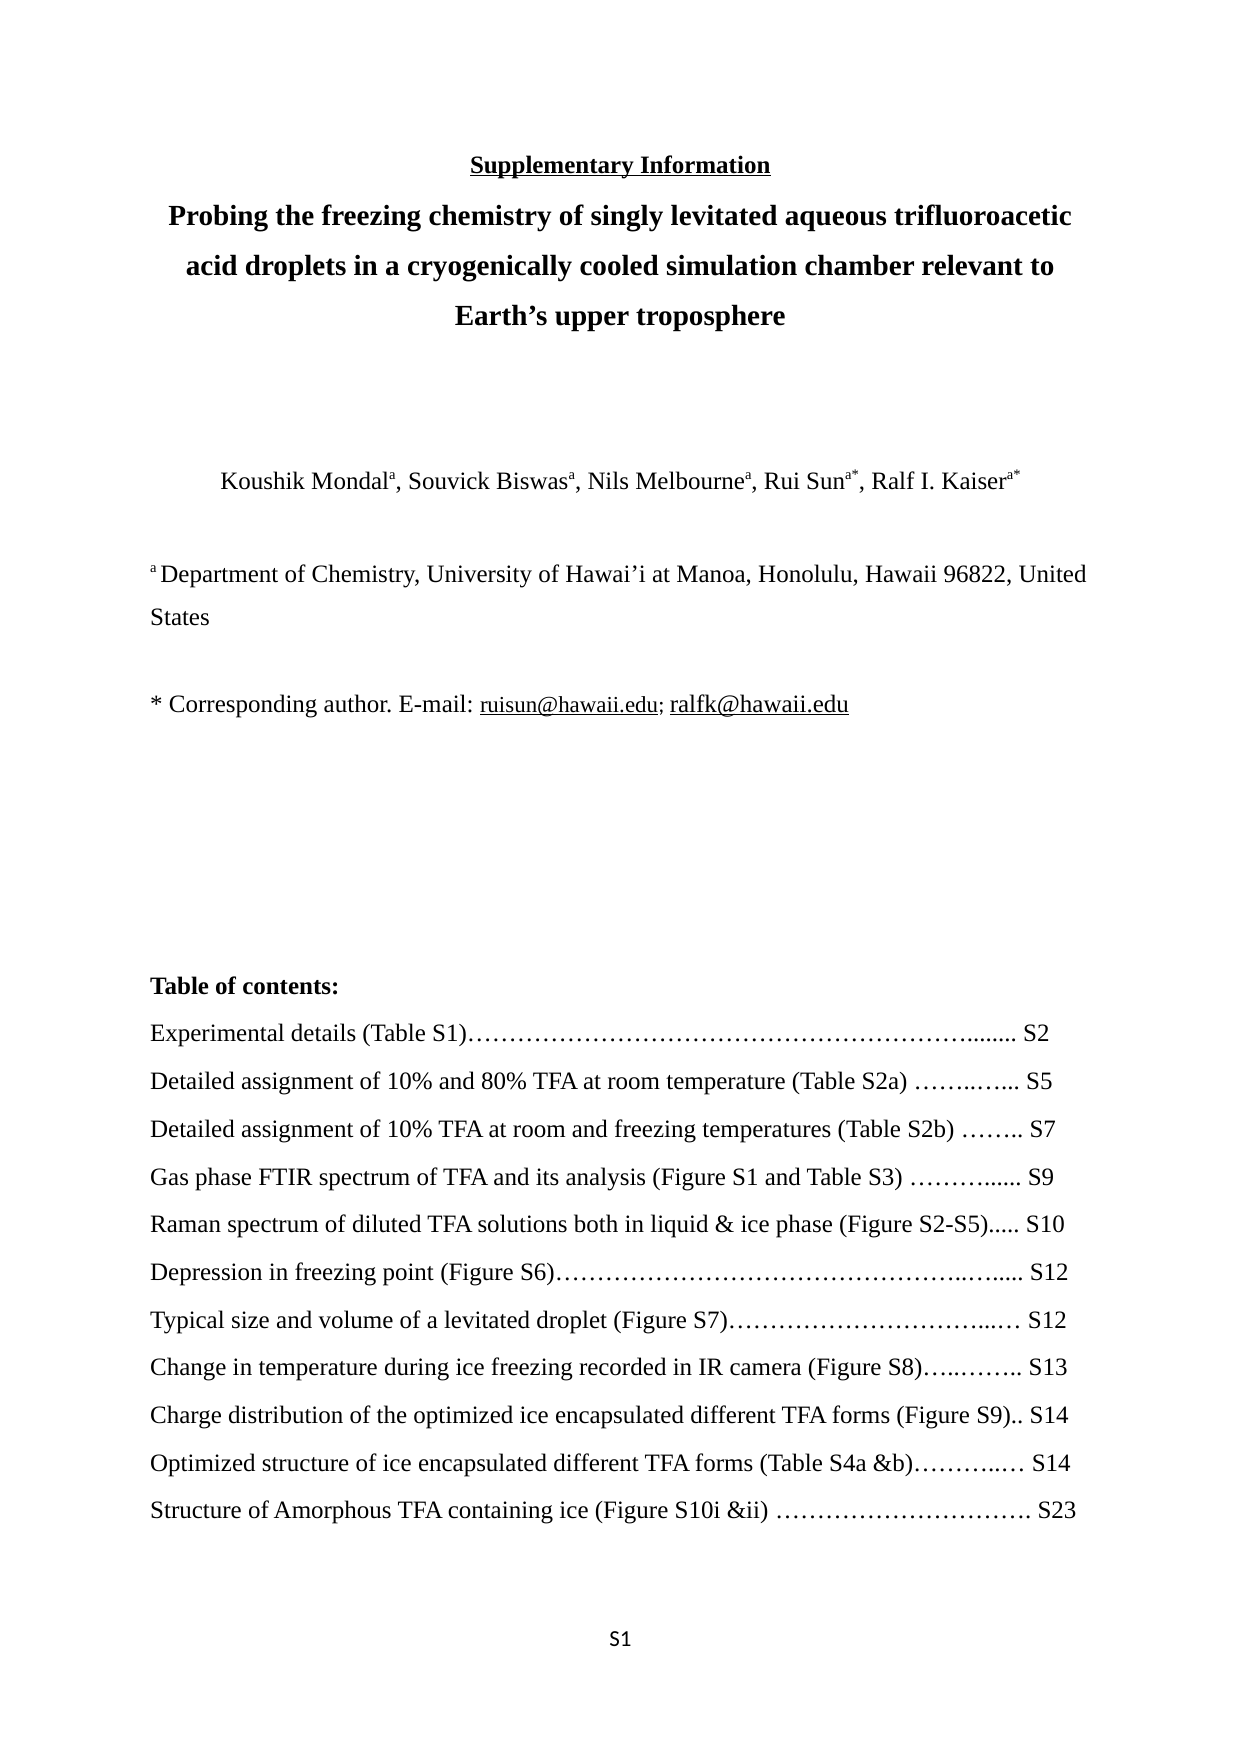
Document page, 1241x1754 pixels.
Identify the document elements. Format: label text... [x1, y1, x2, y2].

text * Corresponding author. E-mail: ruisun@hawaii.edu; ralfk@hawaii.edu [150, 689, 1090, 718]
text Depression in freezing point (Figure S6)…………………………………………..…..... S12 [150, 1257, 1090, 1286]
text Detailed assignment of 10% TFA at room and freezing temperatures (Table S2b) …….. S7 [150, 1114, 1090, 1143]
text Raman spectrum of diluted TFA solutions both in liquid & ice phase (Figure S2-S5)..... S10 [150, 1209, 1090, 1238]
text Typical size and volume of a levitated droplet (Figure S7)…………………………...… S12 [150, 1305, 1090, 1333]
text Koushik Mondala, Souvick Biswasa, Nils Melbournea, Rui Suna*, Ralf I. Kaisera* [150, 466, 1090, 495]
text Gas phase FTIR spectrum of TFA and its analysis (Figure S1 and Table S3) ………...... S9 [150, 1162, 1090, 1190]
text Probing the freezing chemistry of singly levitated aqueous trifluoroacetic acid droplets in a cryogenically cooled simulation chamber relevant to Earth’s upper troposphere [150, 198, 1090, 332]
text Charge distribution of the optimized ice encapsulated different TFA forms (Figure S9).. S14 [150, 1400, 1090, 1429]
text Table of contents: [150, 971, 1090, 999]
text Optimized structure of ice encapsulated different TFA forms (Table S4a &b)………..… S14 [150, 1448, 1090, 1477]
text Structure of Amorphous TFA containing ice (Figure S10i &ii) …………………………. S23 [150, 1496, 1090, 1524]
text Experimental details (Table S1)……………………………………………………........ S2 [150, 1018, 1090, 1047]
text Detailed assignment of 10% and 80% TFA at room temperature (Table S2a) ……..…... S5 [150, 1066, 1090, 1095]
text Change in temperature during ice freezing recorded in IR camera (Figure S8)…..…….. S13 [150, 1352, 1090, 1381]
text Supplementary Information [150, 150, 1090, 179]
text a Department of Chemistry, University of Hawai’i at Manoa, Honolulu, Hawaii 96822, United States [150, 559, 1090, 631]
